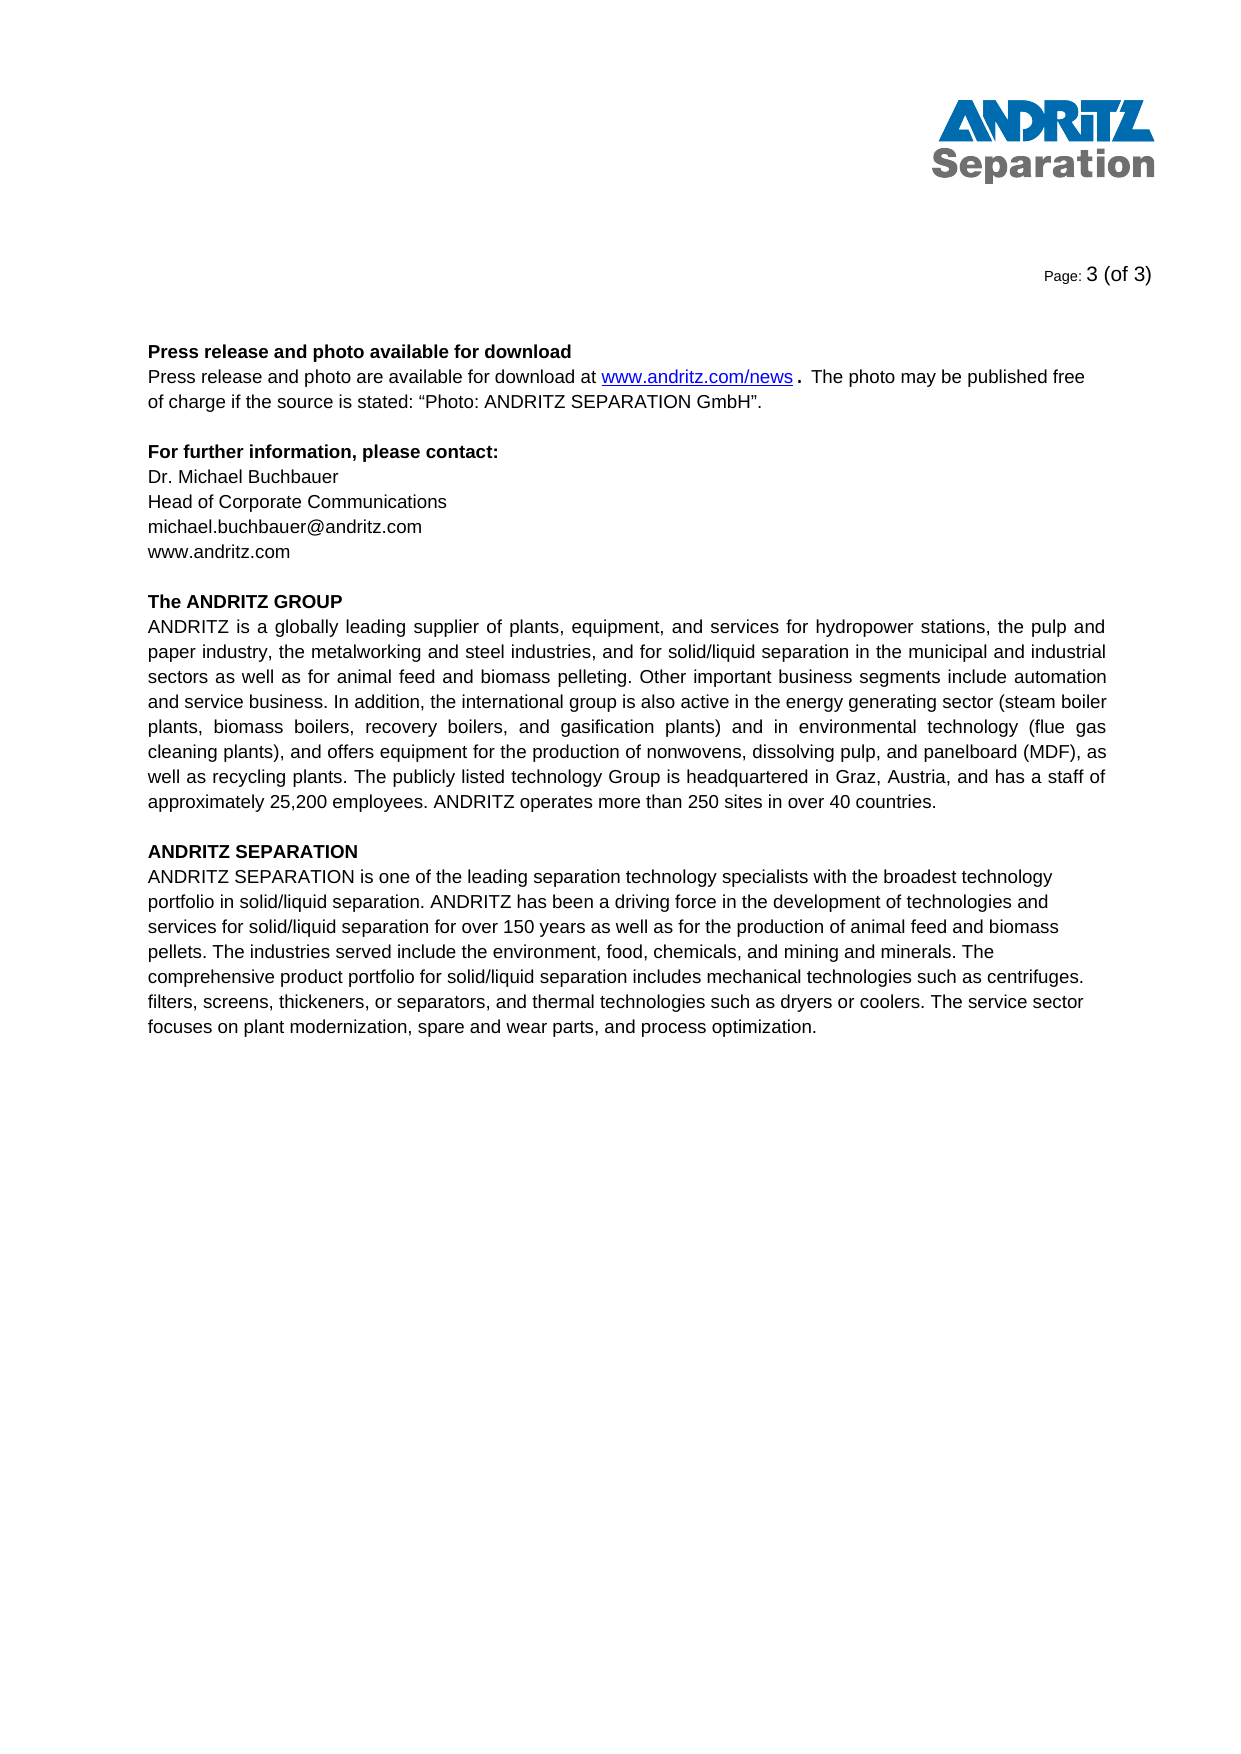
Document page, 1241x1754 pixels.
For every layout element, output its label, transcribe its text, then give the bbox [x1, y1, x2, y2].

text michael.buchbauer@andritz.com [148, 514, 1107, 539]
text Dr. Michael Buchbauer [148, 464, 1107, 489]
text Head of Corporate Communications [148, 489, 1107, 514]
text ANDRITZ is a globally leading supplier of plants, equipment, and services for hydropower stations, the pulp and paper industry, the metalworking and steel industries, and for solid/liquid separation in the municipal and industrial sectors as well as for animal feed and biomass pelleting. Other important business segments include automation and service business. In addition, the international group is also active in the energy generating sector (steam boiler plants, biomass boilers, recovery boilers, and gasification plants) and in environmental technology (flue gas cleaning plants), and offers equipment for the production of nonwovens, dissolving pulp, and panelboard (MDF), as well as recycling plants. The publicly listed technology Group is headquartered in Graz, Austria, and has a staff of approximately 25,200 employees. ANDRITZ operates more than 250 sites in over 40 countries. [148, 614, 1107, 814]
text For further information, please contact: [148, 439, 1099, 464]
text Press release and photo are available for download at www.andritz.com/news. The photo may be published free of charge if the source is stated: “Photo: ANDRITZ SEPARATION GmbH”. [148, 364, 1099, 414]
picture [932, 100, 1155, 184]
text ANDRITZ SEPARATION [148, 839, 1107, 864]
text www.andritz.com [148, 539, 1107, 564]
text Press release and photo available for download [148, 339, 1099, 364]
text The ANDRITZ GROUP [148, 589, 1107, 614]
text ANDRITZ SEPARATION is one of the leading separation technology specialists with the broadest technology portfolio in solid/liquid separation. ANDRITZ has been a driving force in the development of technologies and services for solid/liquid separation for over 150 years as well as for the production of animal feed and biomass pellets. The industries served include the environment, food, chemicals, and mining and minerals. The comprehensive product portfolio for solid/liquid separation includes mechanical technologies such as centrifuges. filters, screens, thickeners, or separators, and thermal technologies such as dryers or coolers. The service sector focuses on plant modernization, spare and wear parts, and process optimization. [148, 864, 1107, 1039]
